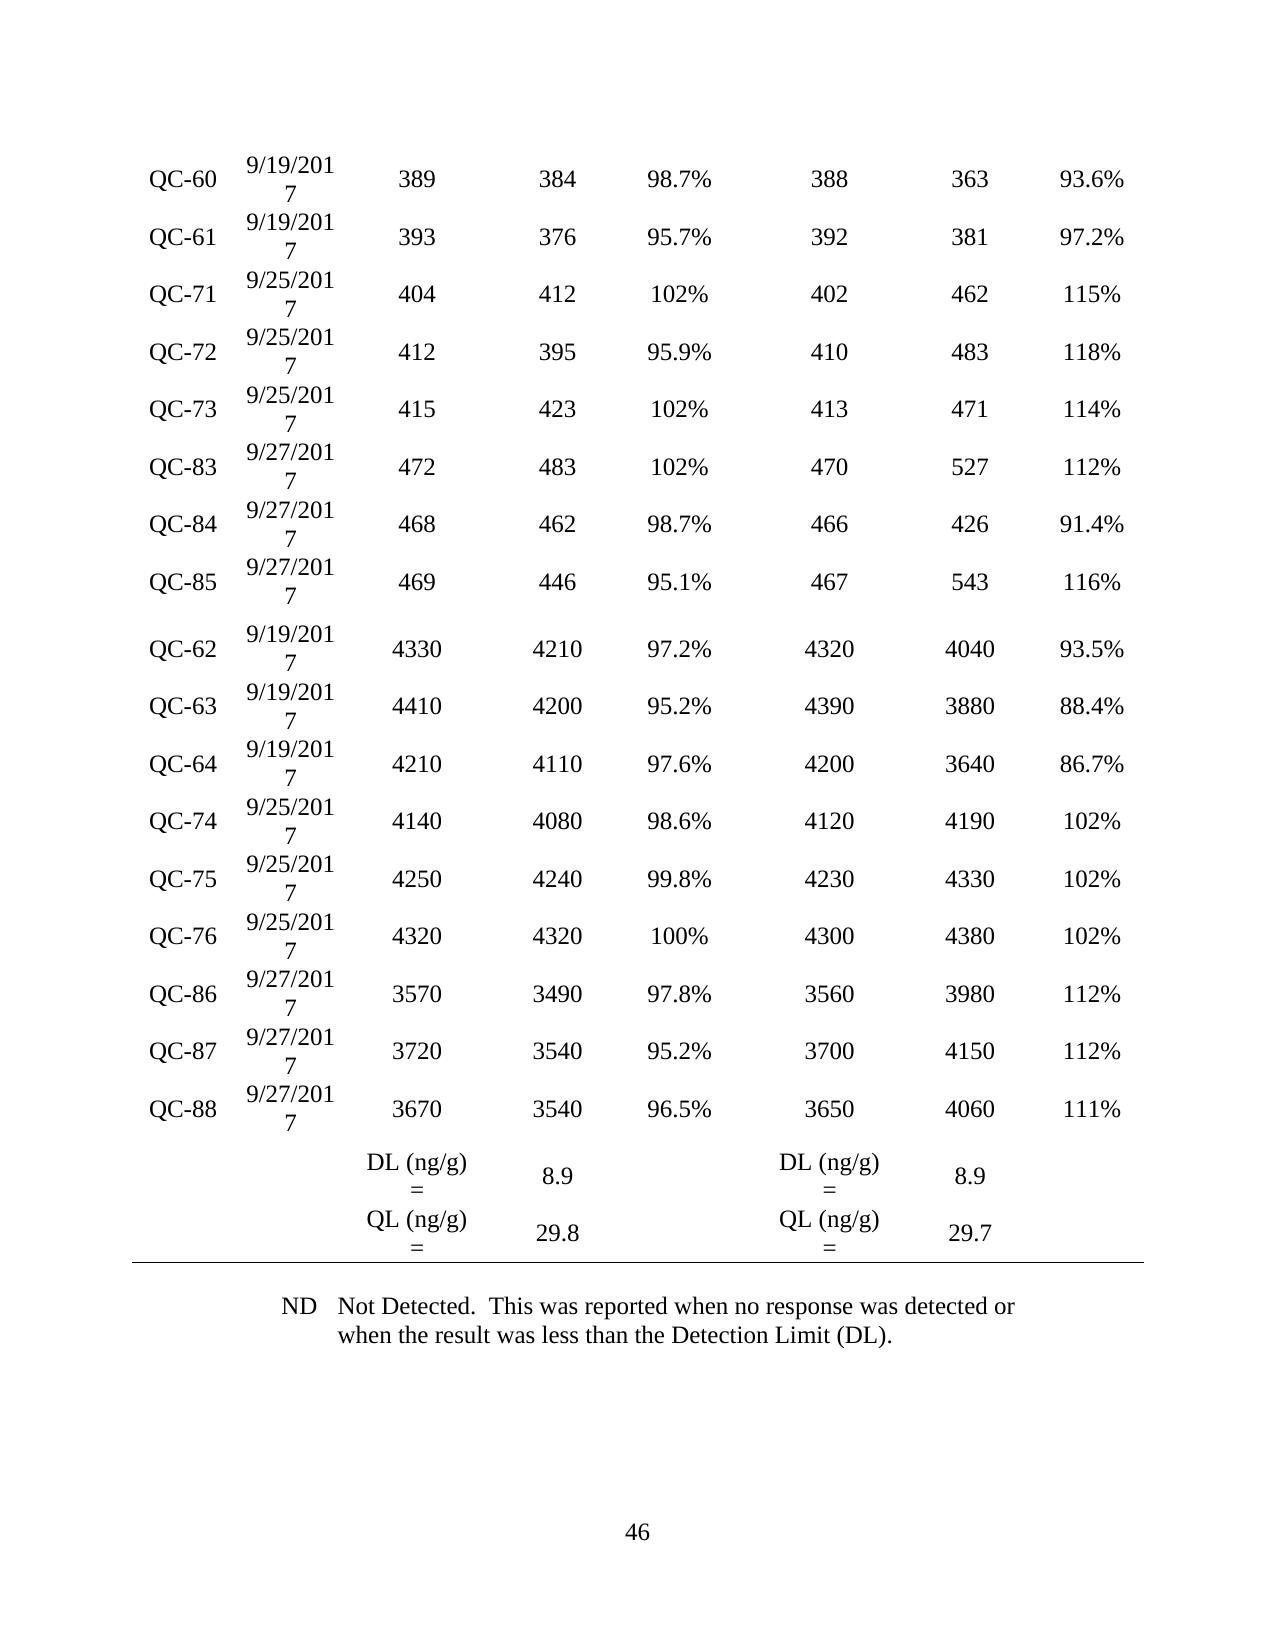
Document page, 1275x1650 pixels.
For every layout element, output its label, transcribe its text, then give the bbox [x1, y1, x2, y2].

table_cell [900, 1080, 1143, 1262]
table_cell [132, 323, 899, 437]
text ND Not Detected. This was reported when no response was detected or when the result was less than the Detection Limit (DL). [281, 1291, 1041, 1349]
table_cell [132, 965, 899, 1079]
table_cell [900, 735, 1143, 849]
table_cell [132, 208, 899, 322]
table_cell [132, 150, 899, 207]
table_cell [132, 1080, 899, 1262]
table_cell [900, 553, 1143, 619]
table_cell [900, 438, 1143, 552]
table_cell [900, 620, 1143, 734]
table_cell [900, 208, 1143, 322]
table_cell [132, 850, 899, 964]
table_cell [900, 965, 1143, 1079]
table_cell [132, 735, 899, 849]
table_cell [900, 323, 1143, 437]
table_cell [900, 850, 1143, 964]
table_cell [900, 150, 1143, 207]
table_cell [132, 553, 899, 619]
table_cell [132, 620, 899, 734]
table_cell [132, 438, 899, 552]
